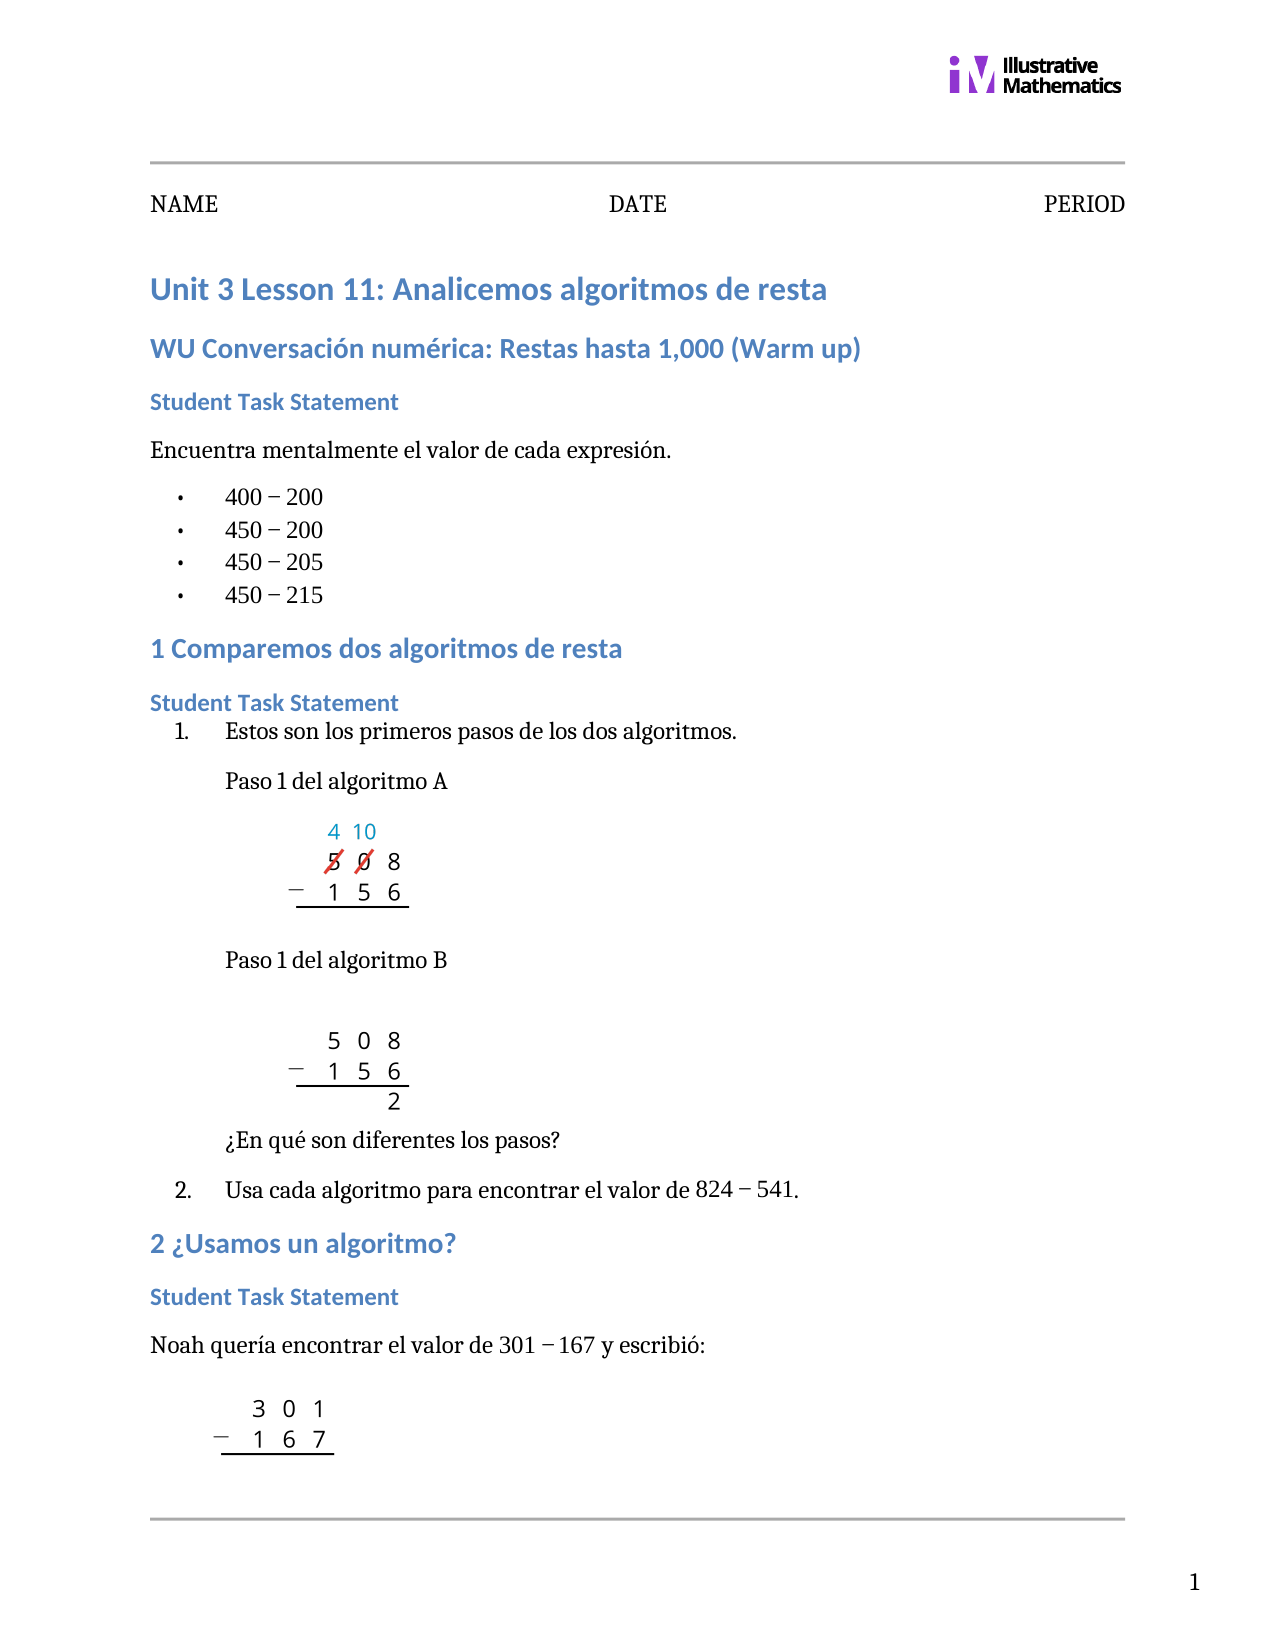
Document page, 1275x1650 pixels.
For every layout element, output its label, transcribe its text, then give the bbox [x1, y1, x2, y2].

subtitle Unit 3 Lesson 11: Analicemos algoritmos de resta [150, 268, 1125, 309]
subtitle Student Task Statement [150, 687, 1125, 717]
text Encuentra mentalmente el valor de cada expresión. [150, 436, 1125, 464]
picture [168, 1378, 338, 1477]
picture [949, 55, 1121, 93]
subtitle WU Conversación numérica: Restas hasta 1,000 (Warm up) [150, 330, 1125, 366]
subtitle Student Task Statement [150, 386, 1125, 417]
picture [243, 816, 413, 937]
list Estos son los primeros pasos de los dos algoritmos. [175, 717, 1125, 746]
subtitle 2 ¿Usamos un algoritmo? [150, 1225, 1125, 1261]
list Paso 1 del algoritmo A [175, 767, 1125, 796]
subtitle 1 Comparemos dos algoritmos de resta [150, 630, 1125, 666]
subtitle Student Task Statement [150, 1282, 1125, 1312]
list Paso 1 del algoritmo B [175, 946, 1125, 975]
list Usa cada algoritmo para encontrar el valor de . [175, 1176, 1125, 1204]
text Noah quería encontrar el valor de y escribió: [150, 1331, 1125, 1359]
list ¿En qué son diferentes los pasos? [175, 1126, 1125, 1155]
picture [243, 996, 413, 1116]
